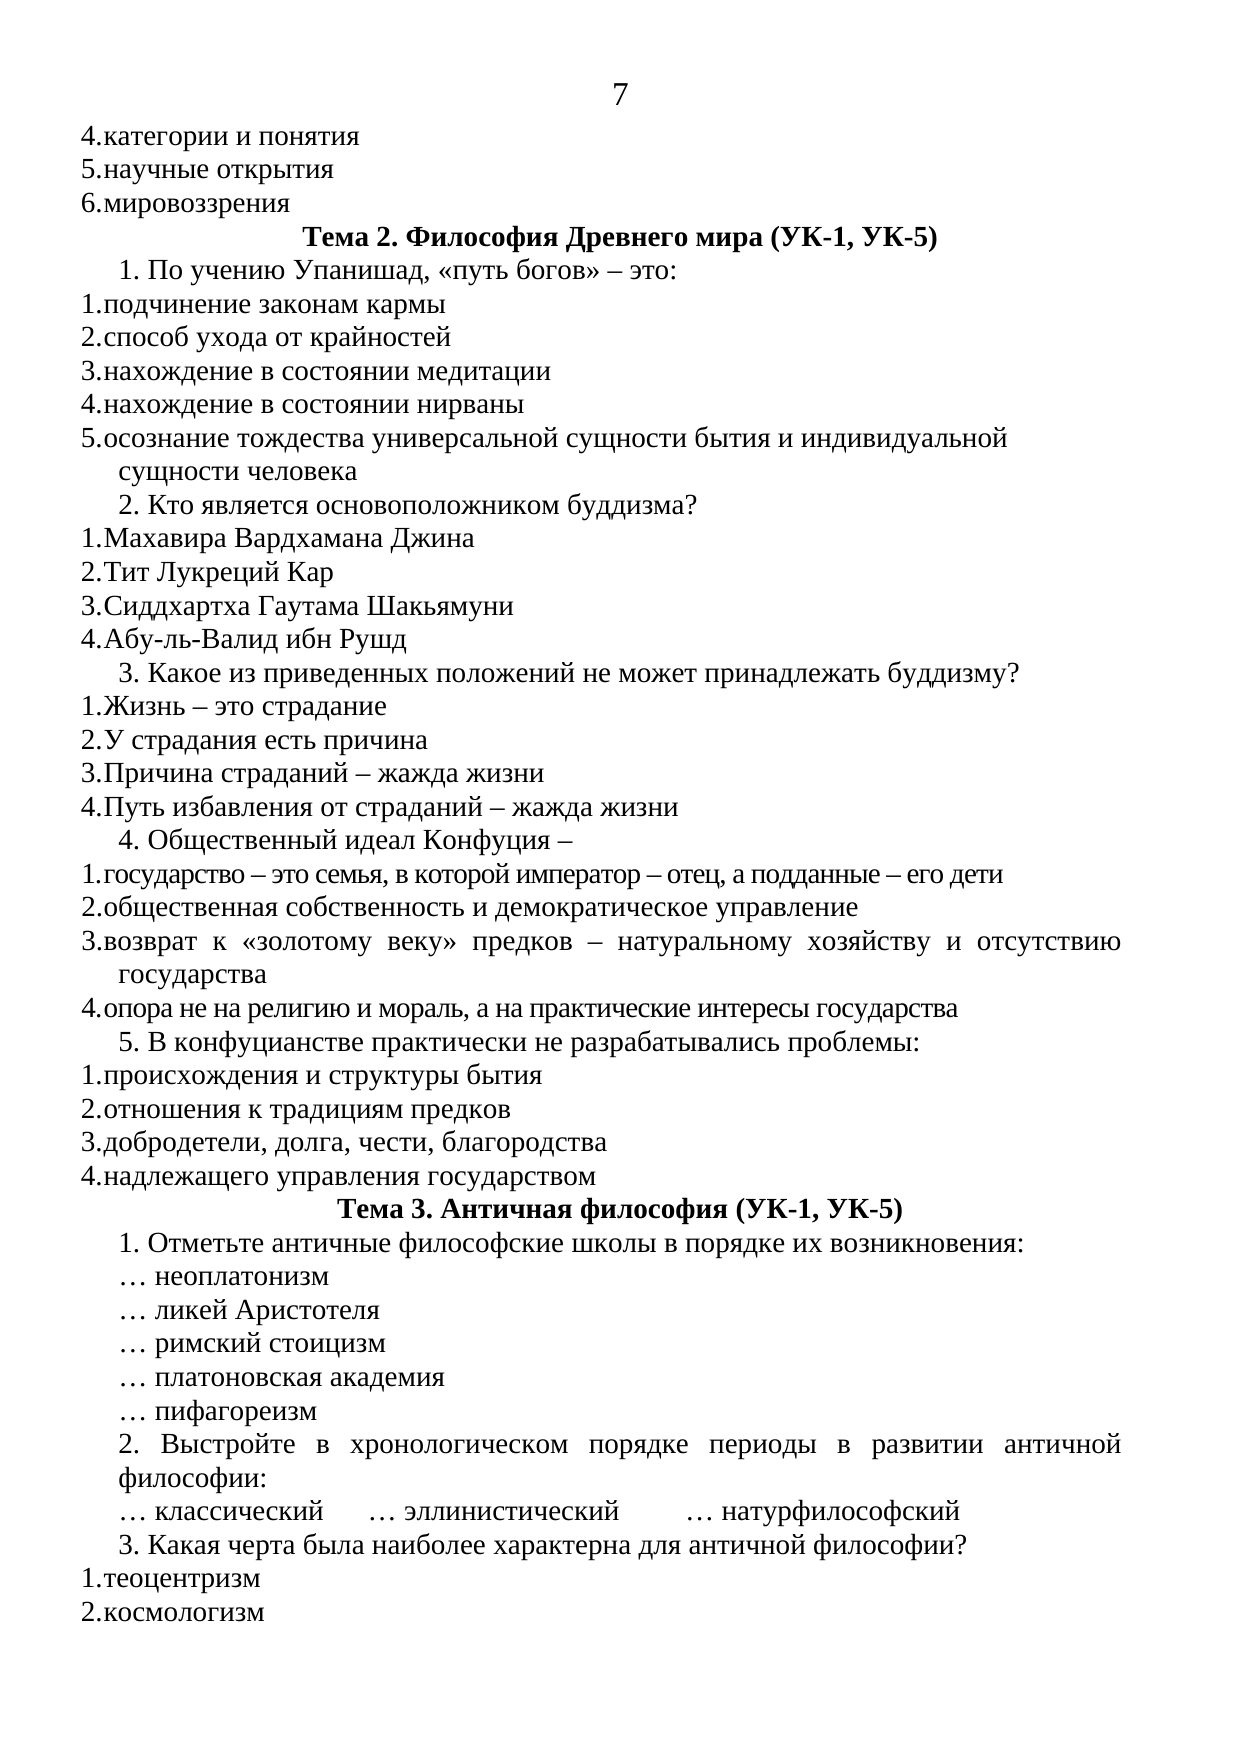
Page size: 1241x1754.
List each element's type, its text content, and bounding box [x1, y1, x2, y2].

list способ ухода от крайностей [81, 319, 1122, 353]
list Путь избавления от страданий – жажда жизни [81, 789, 1122, 822]
text 5. В конфуцианстве практически не разрабатывались проблемы: [118, 1024, 1122, 1057]
list Махавира Вардхамана Джина [81, 521, 1122, 554]
list государство – это семья, в которой император – отец, а подданные – его дети [81, 856, 1122, 889]
list теоцентризм [81, 1560, 1122, 1594]
list добродетели, долга, чести, благородства [81, 1124, 1122, 1158]
text … ликей Аристотеля [118, 1292, 1122, 1326]
list общественная собственность и демократическое управление [81, 889, 1122, 923]
list У страдания есть причина [81, 722, 1122, 755]
list надлежащего управления государством [81, 1158, 1122, 1191]
list осознание тождества универсальной сущности бытия и индивидуальной сущности человека [81, 420, 1122, 487]
text … платоновская академия [118, 1359, 1122, 1393]
text 1. Отметьте античные философские школы в порядке их возникновения: [118, 1225, 1122, 1258]
list Жизнь – это страдание [81, 688, 1122, 722]
text … римский стоицизм [118, 1326, 1122, 1359]
list космологизм [81, 1594, 1122, 1627]
text 3. Какое из приведенных положений не может принадлежать буддизму? [118, 655, 1122, 688]
list Абу-ль-Валид ибн Рушд [81, 621, 1122, 655]
text 2. Кто является основоположником буддизма? [118, 487, 1122, 521]
list нахождение в состоянии медитации [81, 353, 1122, 386]
text … классический … эллинистический … натурфилософский [118, 1493, 1122, 1527]
text Тема 3. Античная философия (УК-1, УК-5) [118, 1191, 1122, 1225]
list отношения к традициям предков [81, 1091, 1122, 1124]
list научные открытия [81, 152, 1122, 185]
text 3. Какая черта была наиболее характерна для античной философии? [118, 1527, 1122, 1560]
list подчинение законам кармы [81, 286, 1122, 319]
list Тит Лукреций Кар [81, 554, 1122, 588]
list Сиддхартха Гаутама Шакьямуни [81, 588, 1122, 621]
list мировоззрения [81, 185, 1122, 219]
text Тема 2. Философия Древнего мира (УК-1, УК-5) [118, 219, 1122, 252]
list происхождения и структуры бытия [81, 1057, 1122, 1091]
list нахождение в состоянии нирваны [81, 386, 1122, 420]
text 2. Выстройте в хронологическом порядке периоды в развитии античной философии: [118, 1426, 1122, 1493]
text … неоплатонизм [118, 1258, 1122, 1292]
list возврат к «золотому веку» предков – натуральному хозяйству и отсутствию государства [81, 923, 1122, 990]
text … пифагореизм [118, 1393, 1122, 1426]
list опора не на религию и мораль, а на практические интересы государства [81, 990, 1122, 1024]
text 4. Общественный идеал Конфуция – [118, 822, 1122, 856]
list категории и понятия [81, 118, 1122, 152]
text 1. По учению Упанишад, «путь богов» – это: [118, 252, 1122, 286]
list Причина страданий – жажда жизни [81, 755, 1122, 789]
